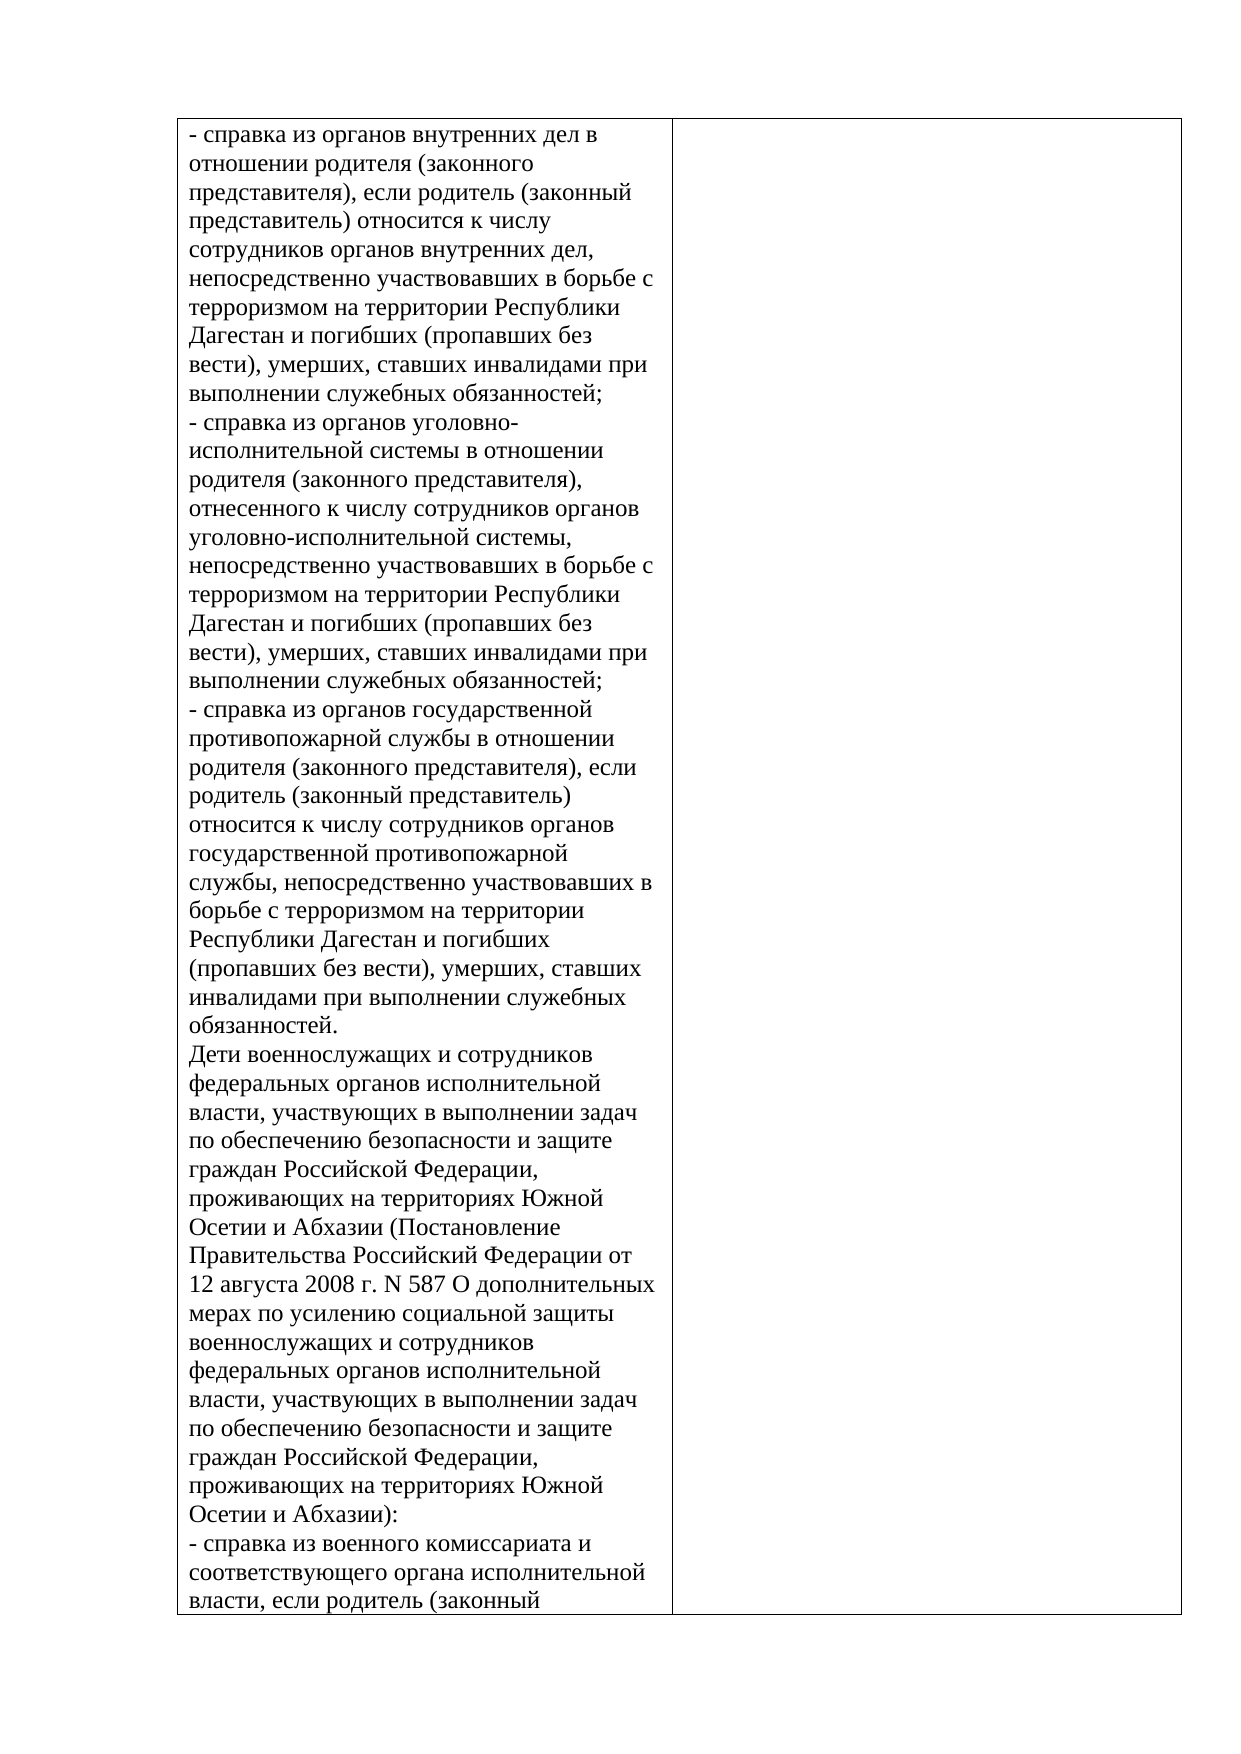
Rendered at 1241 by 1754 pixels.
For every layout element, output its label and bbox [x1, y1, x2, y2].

table_cell [673, 119, 1181, 1614]
table_cell [178, 119, 672, 1614]
